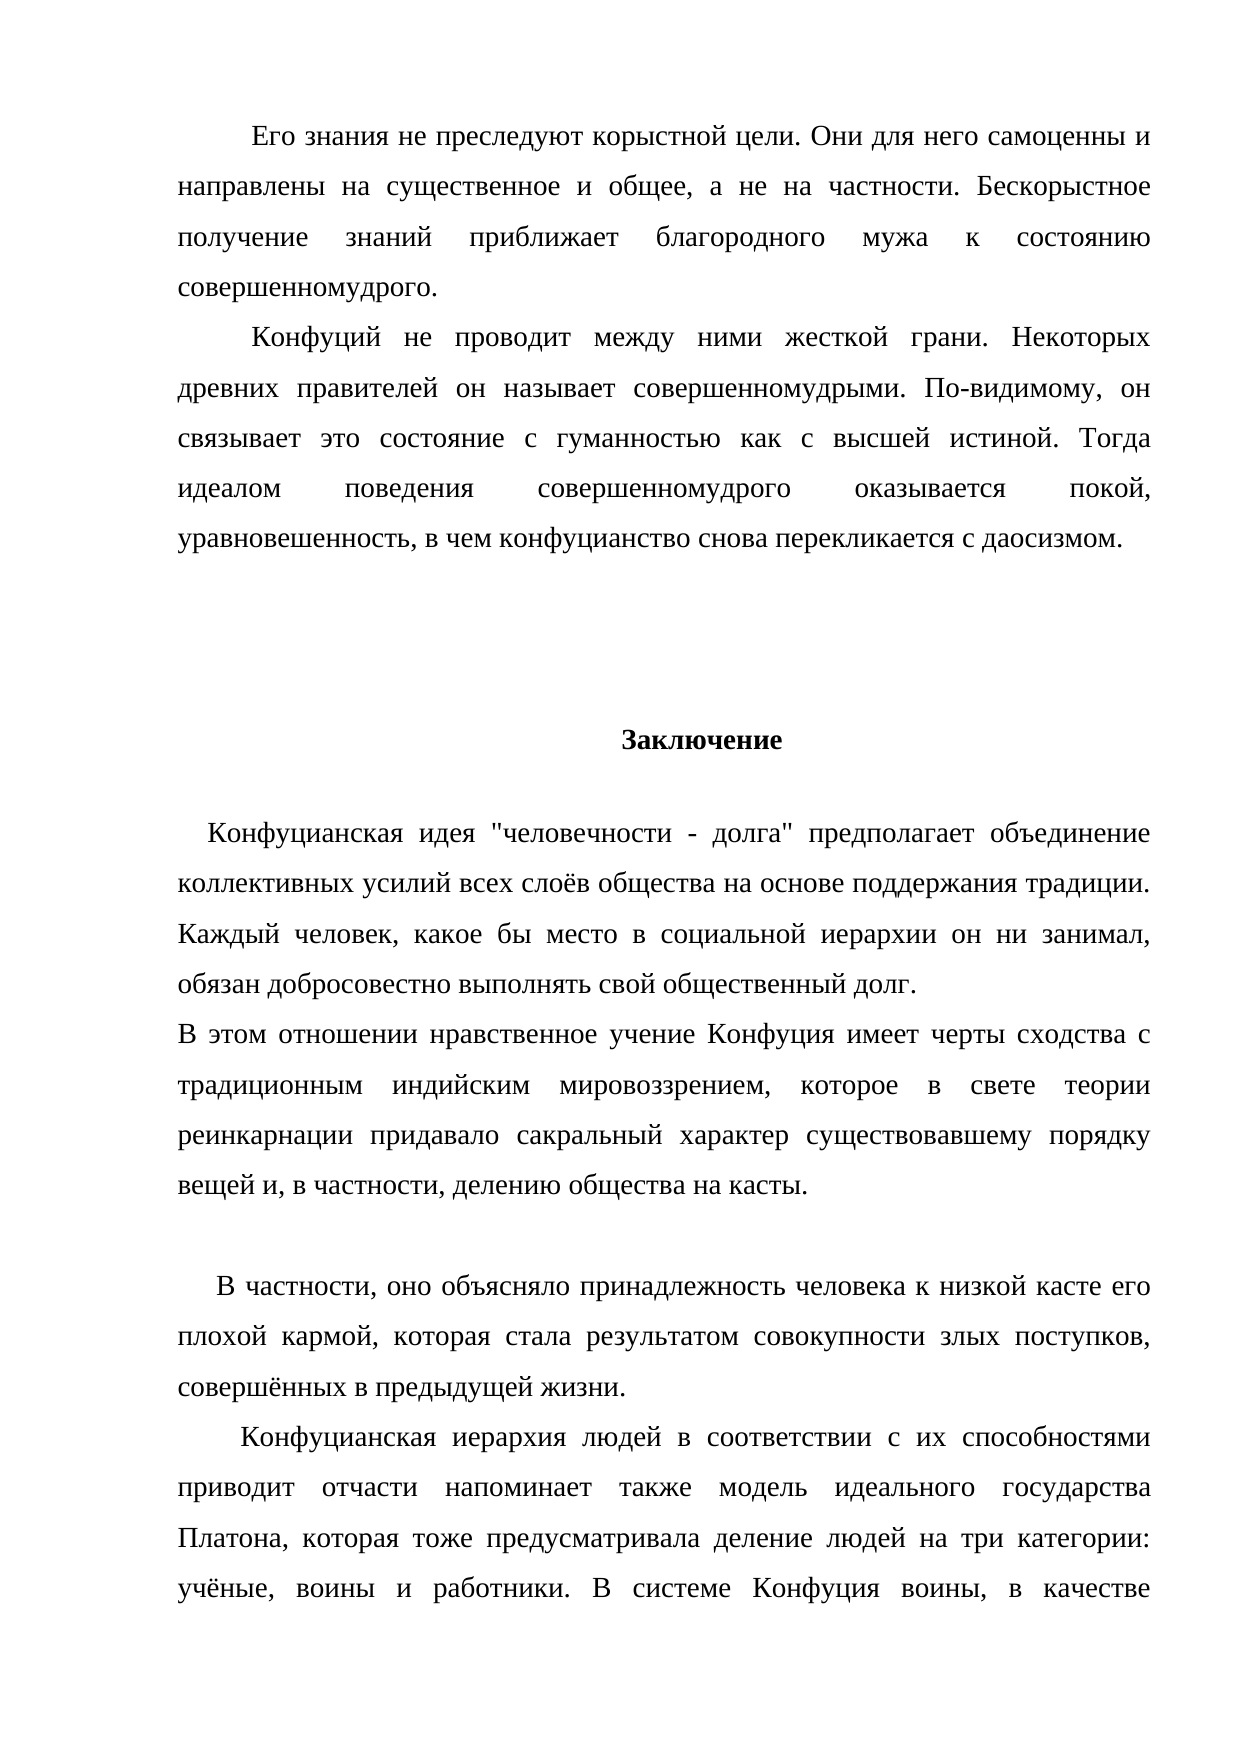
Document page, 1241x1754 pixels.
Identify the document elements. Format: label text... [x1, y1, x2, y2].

text В частности, оно объясняло принадлежность человека к низкой касте его плохой кармой, которая стала результатом совокупности злых поступков, совершённых в предыдущей жизни. [177, 1268, 1152, 1402]
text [177, 1419, 1152, 1603]
text Заключение [252, 722, 1152, 755]
text Его знания не преследуют корыстной цели. Они для него самоценны и направлены на существенное и общее, а не на частности. Бескорыстное получение знаний приближает благородного мужа к состоянию совершенномудрого. [177, 118, 1152, 303]
text В этом отношении нравственное учение Конфуция имеет черты сходства с традиционным индийским мировоззрением, которое в свете теории реинкарнации придавало сакральный характер существовавшему порядку вещей и, в частности, делению общества на касты. [177, 1017, 1152, 1201]
text Конфуцианская идея "человечности - долга" предполагает объединение коллективных усилий всех слоёв общества на основе поддержания традиции. Каждый человек, какое бы место в социальной иерархии он ни занимал, обязан добросовестно выполнять свой общественный долг. [177, 815, 1152, 1000]
text Конфуций не проводит между ними жесткой грани. Некоторых древних правителей он называет совершенномудрыми. По-видимому, он связывает это состояние с гуманностью как с высшей истиной. Тогда идеалом поведения совершенномудрого оказывается покой, уравновешенность, в чем конфуцианство снова перекликается с даосизмом. [177, 319, 1152, 554]
